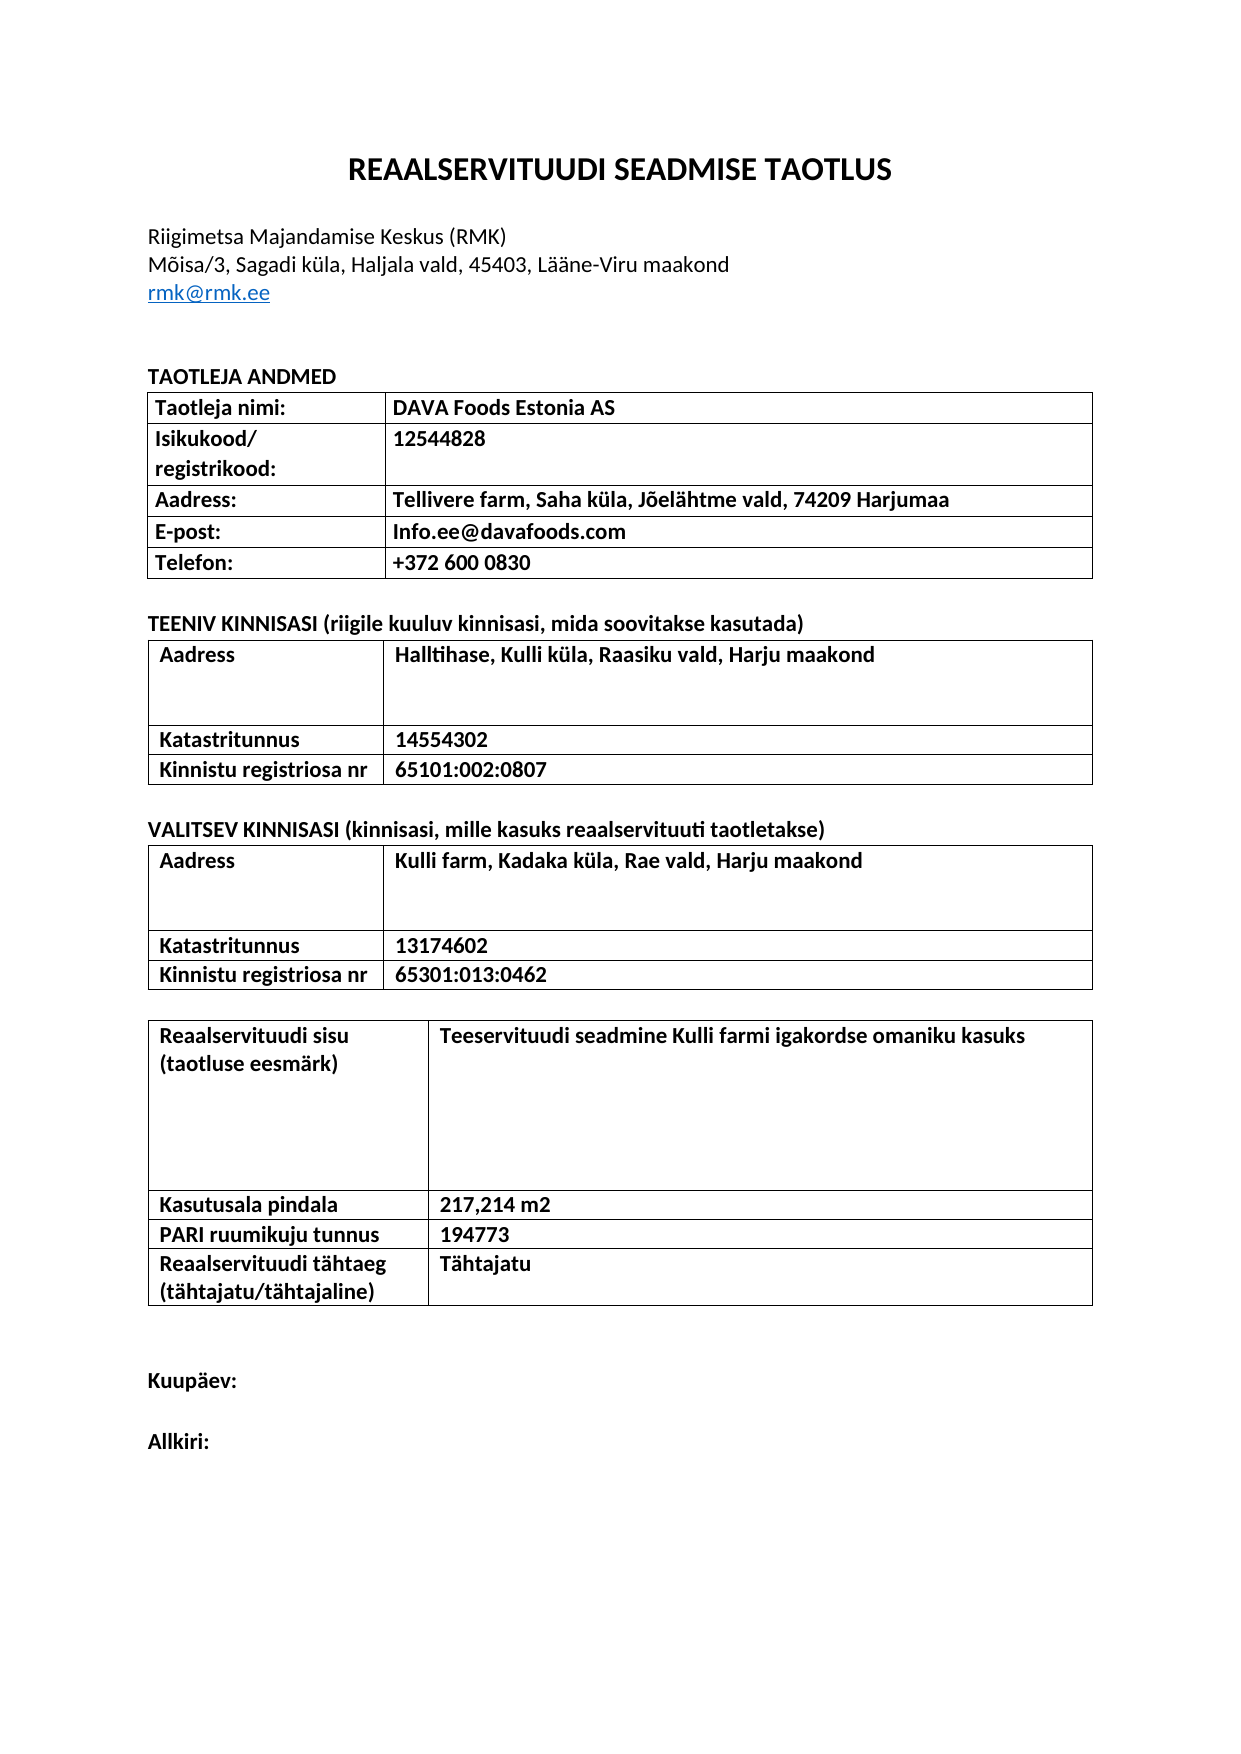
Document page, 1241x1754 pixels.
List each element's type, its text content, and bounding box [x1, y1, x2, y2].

table_cell 13174602 [384, 931, 1092, 959]
text rmk@rmk.ee [148, 278, 1093, 306]
table_header DAVA Foods Estonia AS [386, 393, 1092, 423]
text Mõisa/3, Sagadi küla, Haljala vald, 45403, Lääne-Viru maakond [148, 250, 1093, 278]
table_cell PARI ruumikuju tunnus [149, 1220, 428, 1248]
table_cell Katastritunnus [149, 931, 383, 959]
table_cell 194773 [429, 1220, 1092, 1248]
table_cell Isikukood/registrikood: [148, 424, 385, 484]
text TAOTLEJA ANDMED [148, 362, 1093, 390]
table_cell 14554302 [384, 726, 1092, 754]
table_cell 217,214 m2 [429, 1191, 1092, 1219]
text Kuupäev: [148, 1367, 1093, 1394]
table_header Kulli farm, Kadaka küla, Rae vald, Harju maakond [384, 846, 1092, 930]
table_cell Katastritunnus [149, 726, 383, 754]
table_cell Info.ee@davafoods.com [386, 517, 1092, 547]
table_cell Kinnistu registriosa nr [149, 755, 383, 783]
text REAALSERVITUUDI SEADMISE TAOTLUS [148, 148, 1093, 188]
text Riigimetsa Majandamise Keskus (RMK) [148, 222, 1093, 250]
table_cell E-post: [148, 517, 385, 547]
table_header Teeservituudi seadmine Kulli farmi igakordse omaniku kasuks [429, 1021, 1092, 1189]
table_cell Kasutusala pindala [149, 1191, 428, 1219]
text Allkiri: [148, 1427, 1093, 1455]
table_header Taotleja nimi: [148, 393, 385, 423]
table_cell Telefon: [148, 548, 385, 578]
table_cell +372 600 0830 [386, 548, 1092, 578]
table_cell Aadress: [148, 486, 385, 516]
text TEENIV KINNISASI (riigile kuuluv kinnisasi, mida soovitakse kasutada) [148, 609, 1093, 637]
table_header Aadress [149, 641, 383, 724]
table_header Halltihase, Kulli küla, Raasiku vald, Harju maakond [384, 641, 1092, 724]
table_cell 65101:002:0807 [384, 755, 1092, 783]
table_header Aadress [149, 846, 383, 930]
table_header Reaalservituudi sisu (taotluse eesmärk) [149, 1021, 428, 1189]
table_cell 65301:013:0462 [384, 961, 1092, 989]
table_cell Reaalservituudi tähtaeg (tähtajatu/tähtajaline) [149, 1249, 428, 1305]
table_cell 12544828 [386, 424, 1092, 484]
text VALITSEV KINNISASI (kinnisasi, mille kasuks reaalservituuti taotletakse) [148, 815, 1093, 843]
table_cell Kinnistu registriosa nr [149, 961, 383, 989]
table_cell Tähtajatu [429, 1249, 1092, 1305]
table_cell Tellivere farm, Saha küla, Jõelähtme vald, 74209 Harjumaa [386, 486, 1092, 516]
